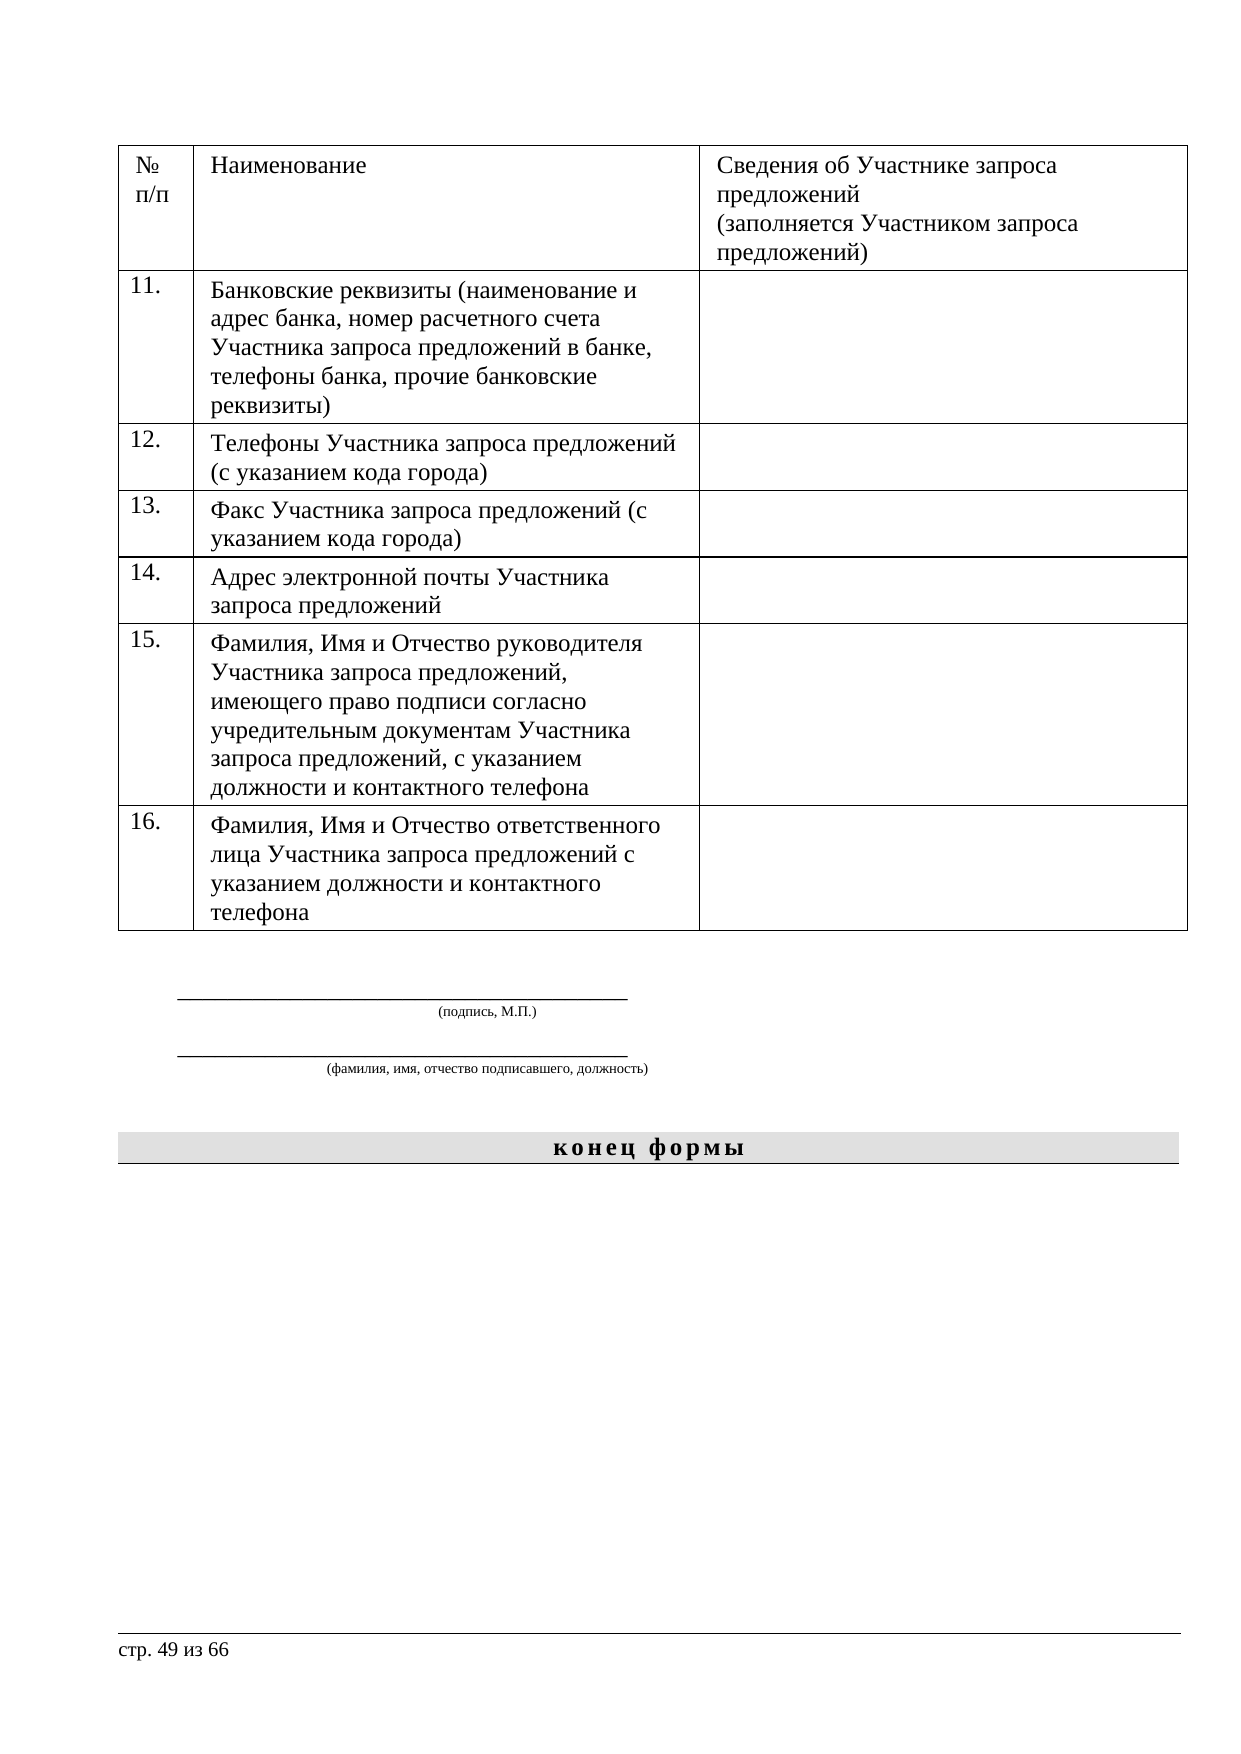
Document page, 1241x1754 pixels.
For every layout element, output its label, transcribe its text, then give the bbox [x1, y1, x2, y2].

text ____________________________________ [118, 974, 1181, 1002]
table_header Наименование [194, 146, 699, 269]
table_cell [119, 624, 193, 805]
table_cell Телефоны Участника запроса предложений (с указанием кода города) [194, 424, 699, 489]
table_cell [119, 806, 193, 929]
table_cell [119, 271, 193, 423]
text ____________________________________ [118, 1031, 1181, 1060]
table_cell [700, 558, 1187, 623]
table_cell Адрес электронной почты Участника запроса предложений [194, 558, 699, 623]
text (фамилия, имя, отчество подписавшего, должность) [118, 1060, 797, 1089]
table_cell [119, 424, 193, 489]
table_cell Фамилия, Имя и Отчество руководителя Участника запроса предложений, имеющего право подписи согласно учредительным документам Участника запроса предложений, с указанием должности и контактного телефона [194, 624, 699, 805]
table_cell [700, 271, 1187, 423]
table_header Сведения об Участнике запроса предложений (заполняется Участником запроса предложений) [700, 146, 1187, 269]
table_cell [119, 491, 193, 556]
table_cell Фамилия, Имя и Отчество ответственного лица Участника запроса предложений с указанием должности и контактного телефона [194, 806, 699, 929]
table_cell [119, 558, 193, 623]
text (подпись, М.П.) [118, 1002, 797, 1031]
table_cell [700, 491, 1187, 556]
table_cell [700, 424, 1187, 489]
text конец формы [118, 1132, 1179, 1163]
table_cell Банковские реквизиты (наименование и адрес банка, номер расчетного счета Участника запроса предложений в банке, телефоны банка, прочие банковские реквизиты) [194, 271, 699, 423]
table_cell [700, 624, 1187, 805]
table_cell [700, 806, 1187, 929]
table_cell Факс Участника запроса предложений (с указанием кода города) [194, 491, 699, 556]
table_header № п/п [119, 146, 193, 269]
